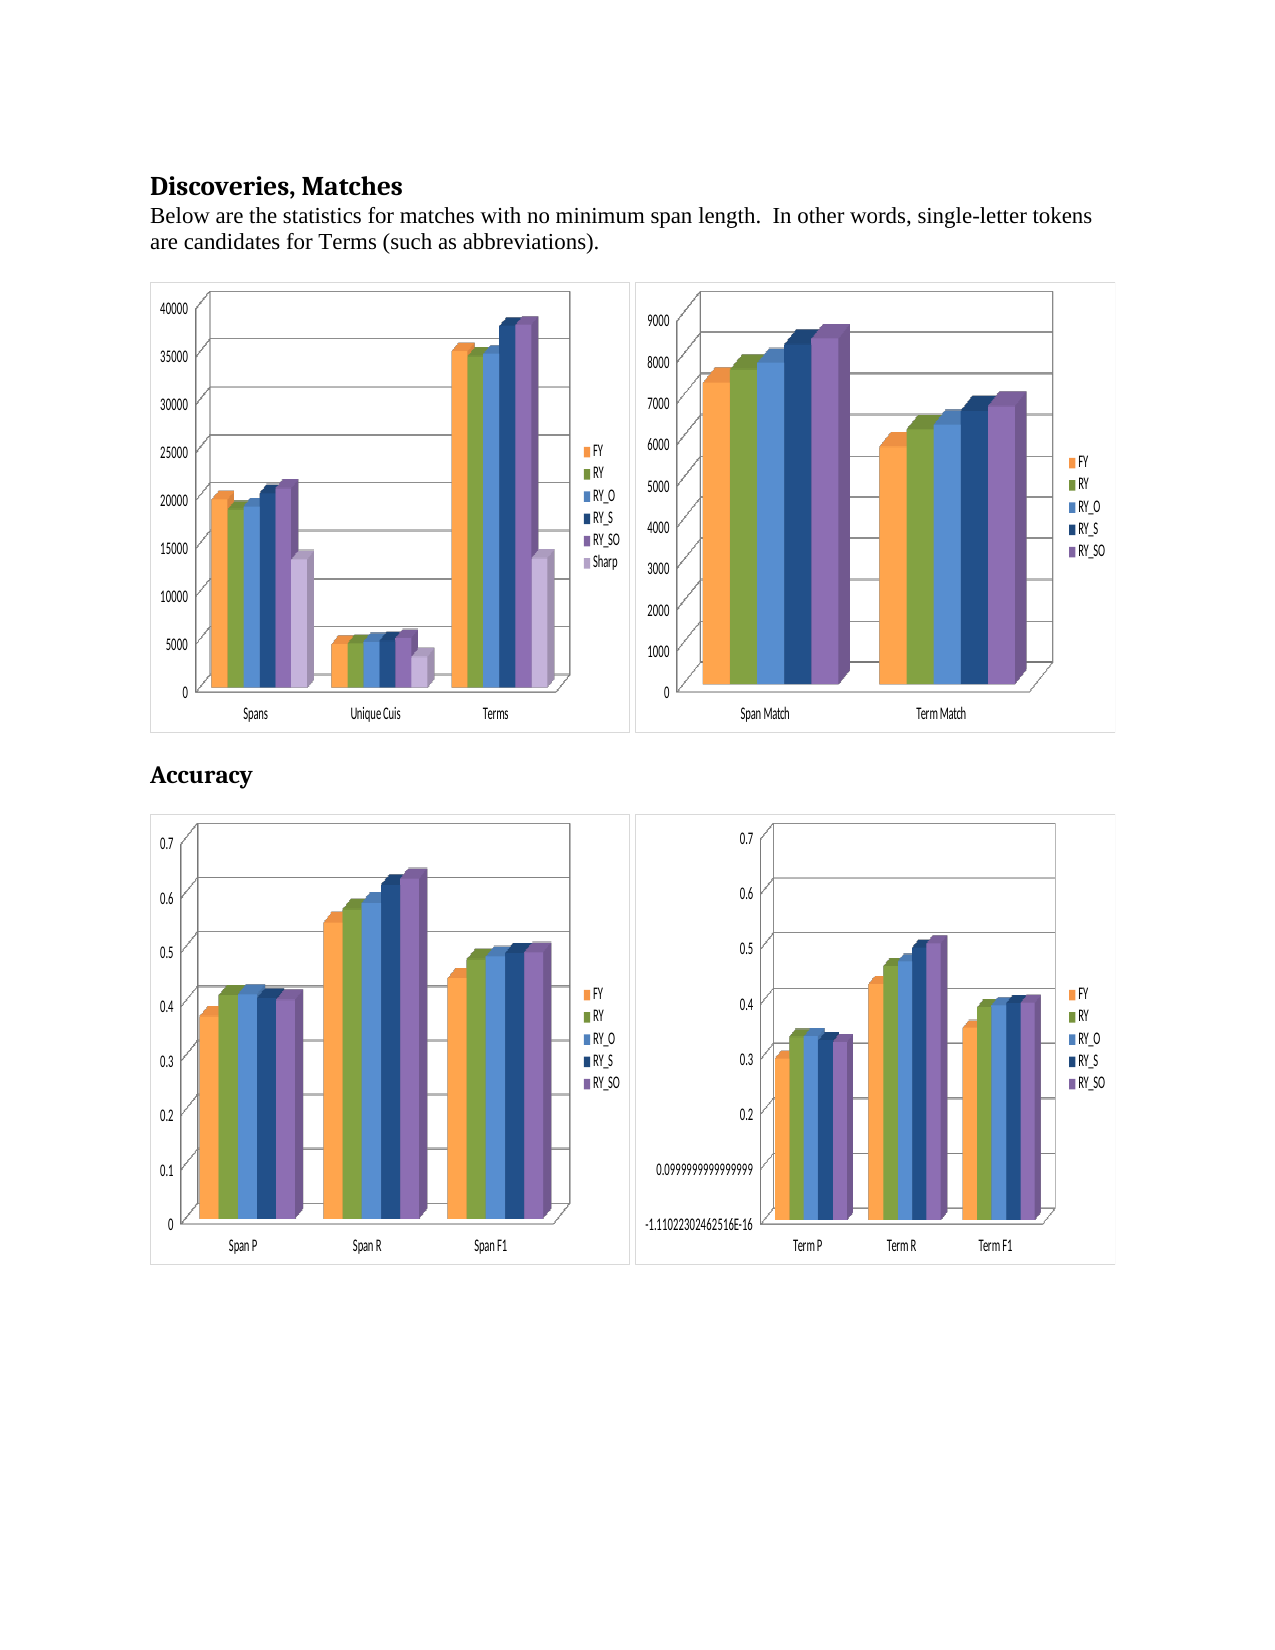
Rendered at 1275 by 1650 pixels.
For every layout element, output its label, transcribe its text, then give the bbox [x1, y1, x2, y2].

text Accuracy [150, 761, 1125, 789]
subtitle Discoveries, Matches [150, 171, 1125, 202]
text Below are the statistics for matches with no minimum span length. In other words, single-letter tokens are candidates for Terms (such as abbreviations). [150, 202, 1125, 255]
